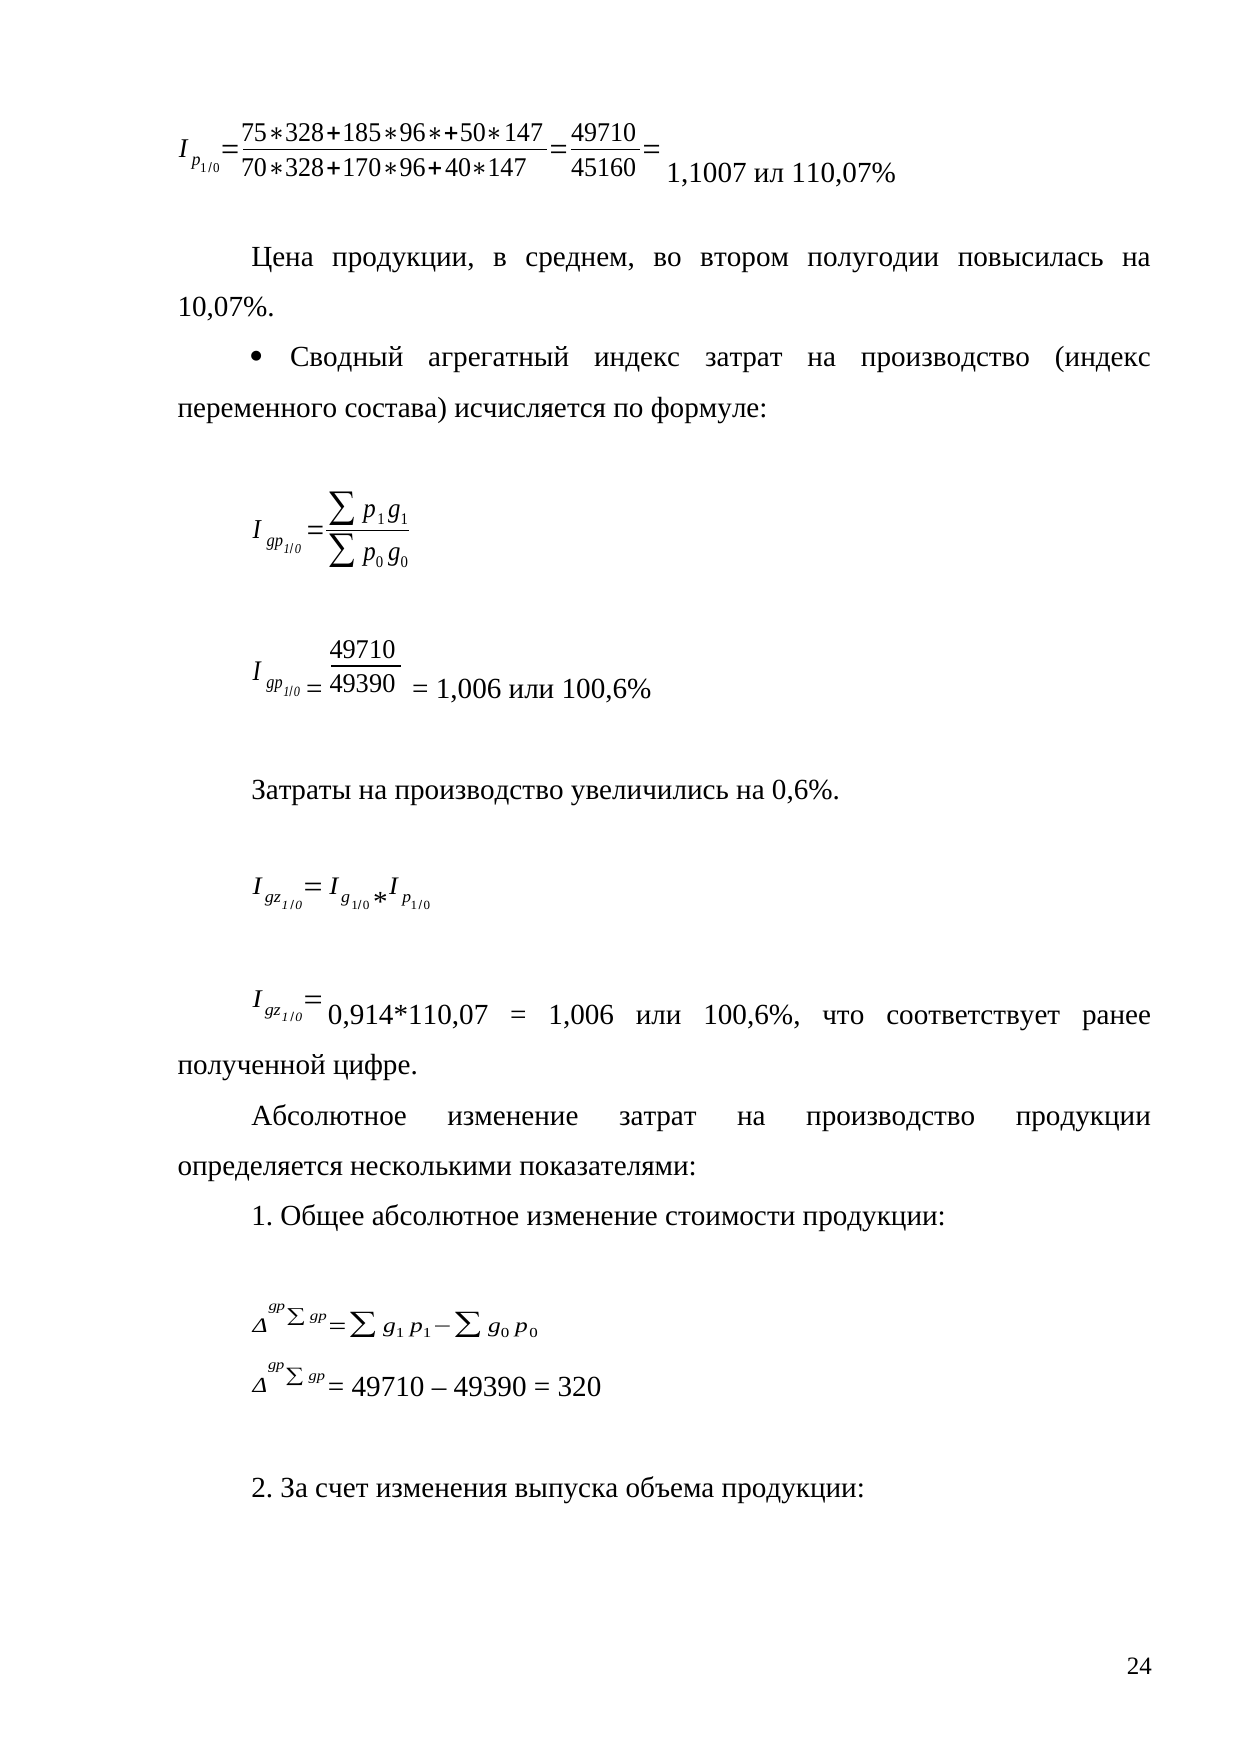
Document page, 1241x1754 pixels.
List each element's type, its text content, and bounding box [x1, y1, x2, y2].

text 2. За счет изменения выпуска объема продукции: [177, 1470, 1152, 1504]
text * [177, 873, 1152, 918]
text Абсолютное изменение затрат на производство продукции определяется несколькими показателями: [177, 1098, 1152, 1181]
text = 49710 – 49390 = 320 [177, 1358, 1152, 1403]
text = = 1,006 или 100,6% [177, 635, 1152, 705]
list Сводный агрегатный индекс затрат на производство (индекс переменного состава) исчисляется по формуле: [177, 339, 1152, 423]
text 1. Общее абсолютное изменение стоимости продукции: [177, 1198, 1152, 1232]
text Затраты на производство увеличились на 0,6%. [177, 772, 1152, 806]
text 0,914*110,07 = 1,006 или 100,6%, что соответствует ранее полученной цифре. [177, 985, 1152, 1081]
text Цена продукции, в среднем, во втором полугодии повысилась на 10,07%. [177, 239, 1152, 323]
